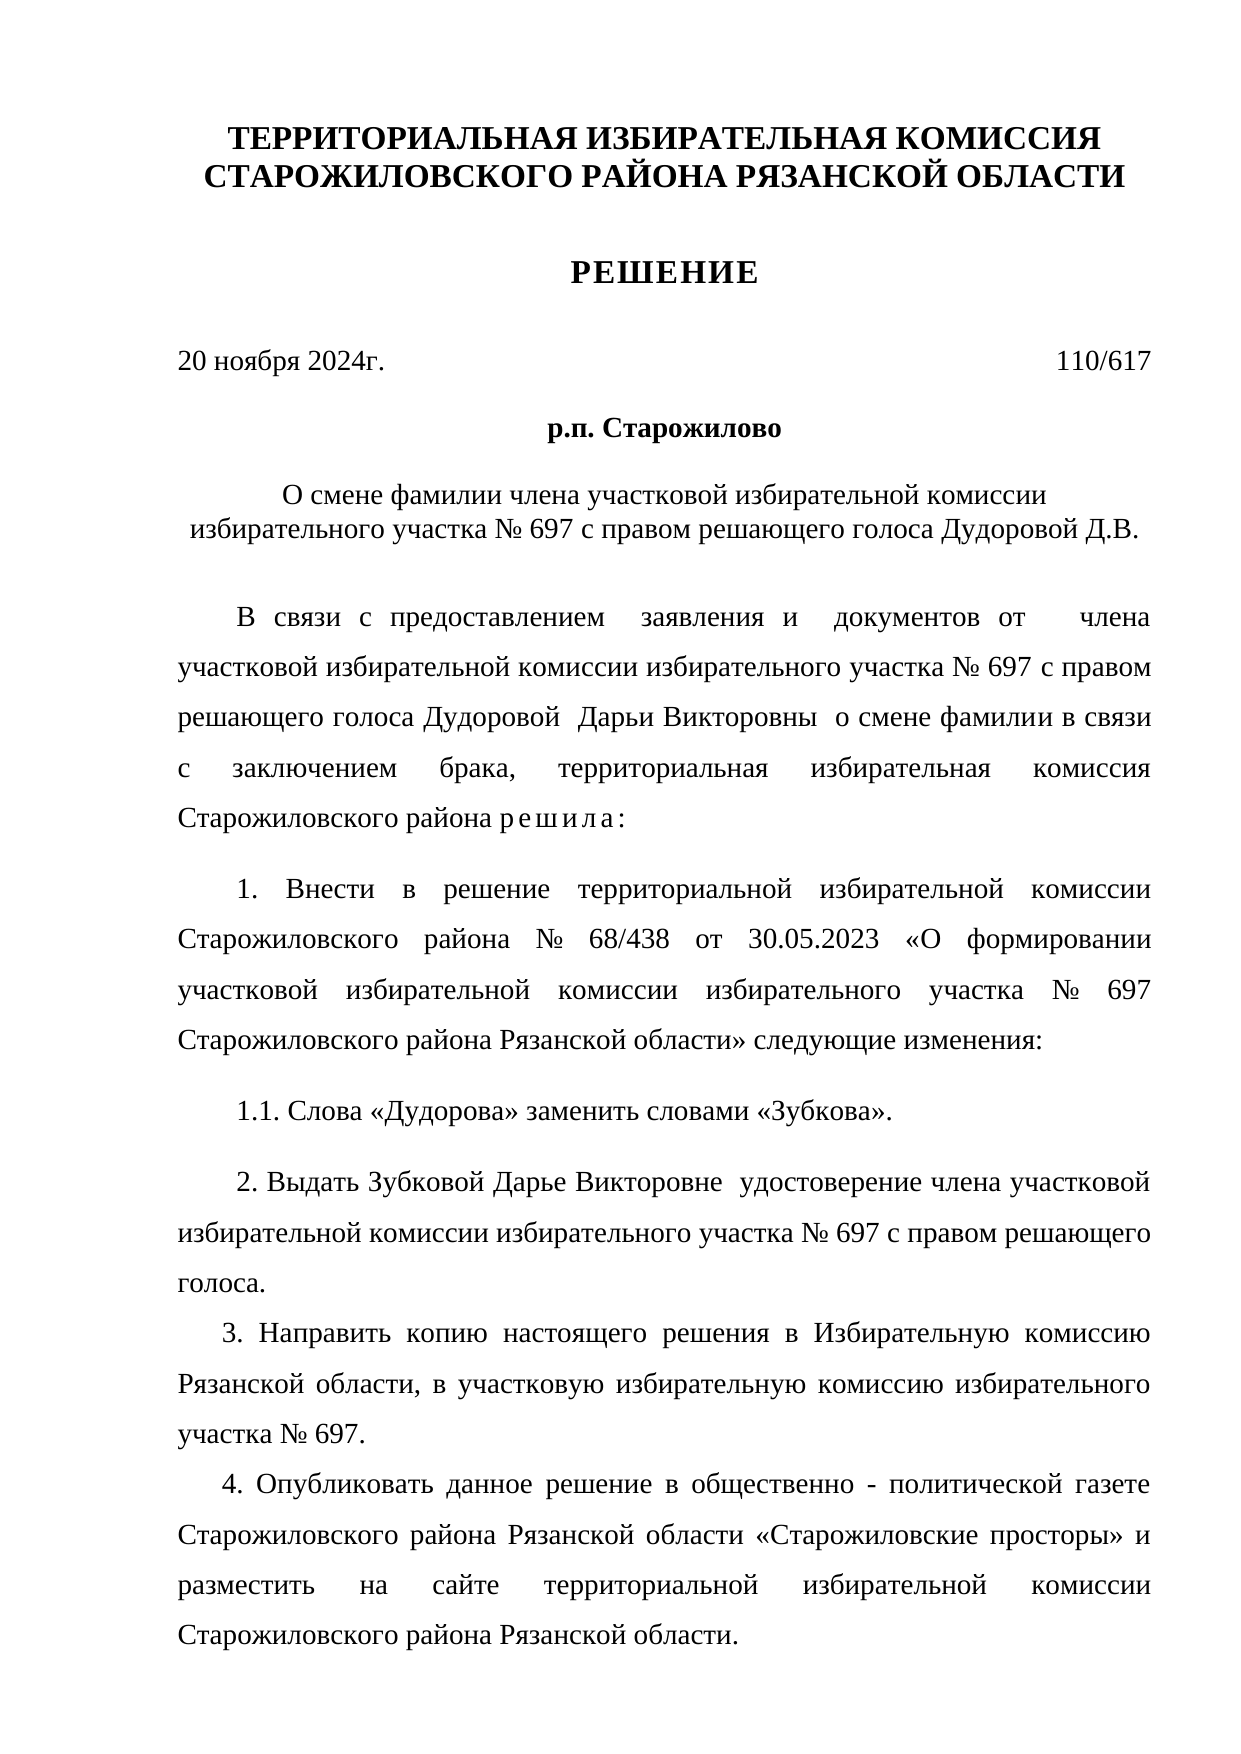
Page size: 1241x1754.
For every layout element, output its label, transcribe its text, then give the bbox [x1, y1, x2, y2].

subtitle 2. Выдать Зубковой Дарье Викторовне удостоверение члена участковой избирательной комиссии избирательного участка № 697 с правом решающего голоса. [177, 1164, 1152, 1299]
text избирательного участка № 697 с правом решающего голоса Дудоровой Д.В. [177, 511, 1152, 544]
text ТЕРРИТОРИАЛЬНАЯ ИЗБИРАТЕЛЬНАЯ КОМИССИЯ СТАРОЖИЛОВСКОГО РАЙОНА РЯЗАНСКОЙ ОБЛАСТИ [177, 118, 1152, 195]
subtitle 1. Внести в решение территориальной избирательной комиссии Старожиловского района № 68/438 от 30.05.2023 «О формировании участковой избирательной комиссии избирательного участка № 697 Старожиловского района Рязанской области» следующие изменения: [177, 871, 1152, 1056]
text 3. Направить копию настоящего решения в Избирательную комиссию Рязанской области, в участковую избирательную комиссию избирательного участка № 697. [177, 1316, 1152, 1450]
text О смене фамилии члена участковой избирательной комиссии [177, 477, 1152, 511]
subtitle В связи с предоставлением заявления и документов от члена участковой избирательной комиссии избирательного участка № 697 с правом решающего голоса Дудоровой Дарьи Викторовны о смене фамилии в связи с заключением брака, территориальная избирательная комиссия Старожиловского района решила: [177, 599, 1152, 834]
text 20 ноября 2024г. 110/617 [177, 343, 1152, 377]
subtitle РЕШЕНИЕ [177, 252, 1152, 291]
text р.п. Старожилово [177, 410, 1152, 444]
subtitle 1.1. Слова «Дудорова» заменить словами «Зубкова». [177, 1093, 1152, 1127]
text 4. Опубликовать данное решение в общественно - политической газете Старожиловского района Рязанской области «Старожиловские просторы» и разместить на сайте территориальной избирательной комиссии Старожиловского района Рязанской области. [177, 1466, 1152, 1651]
